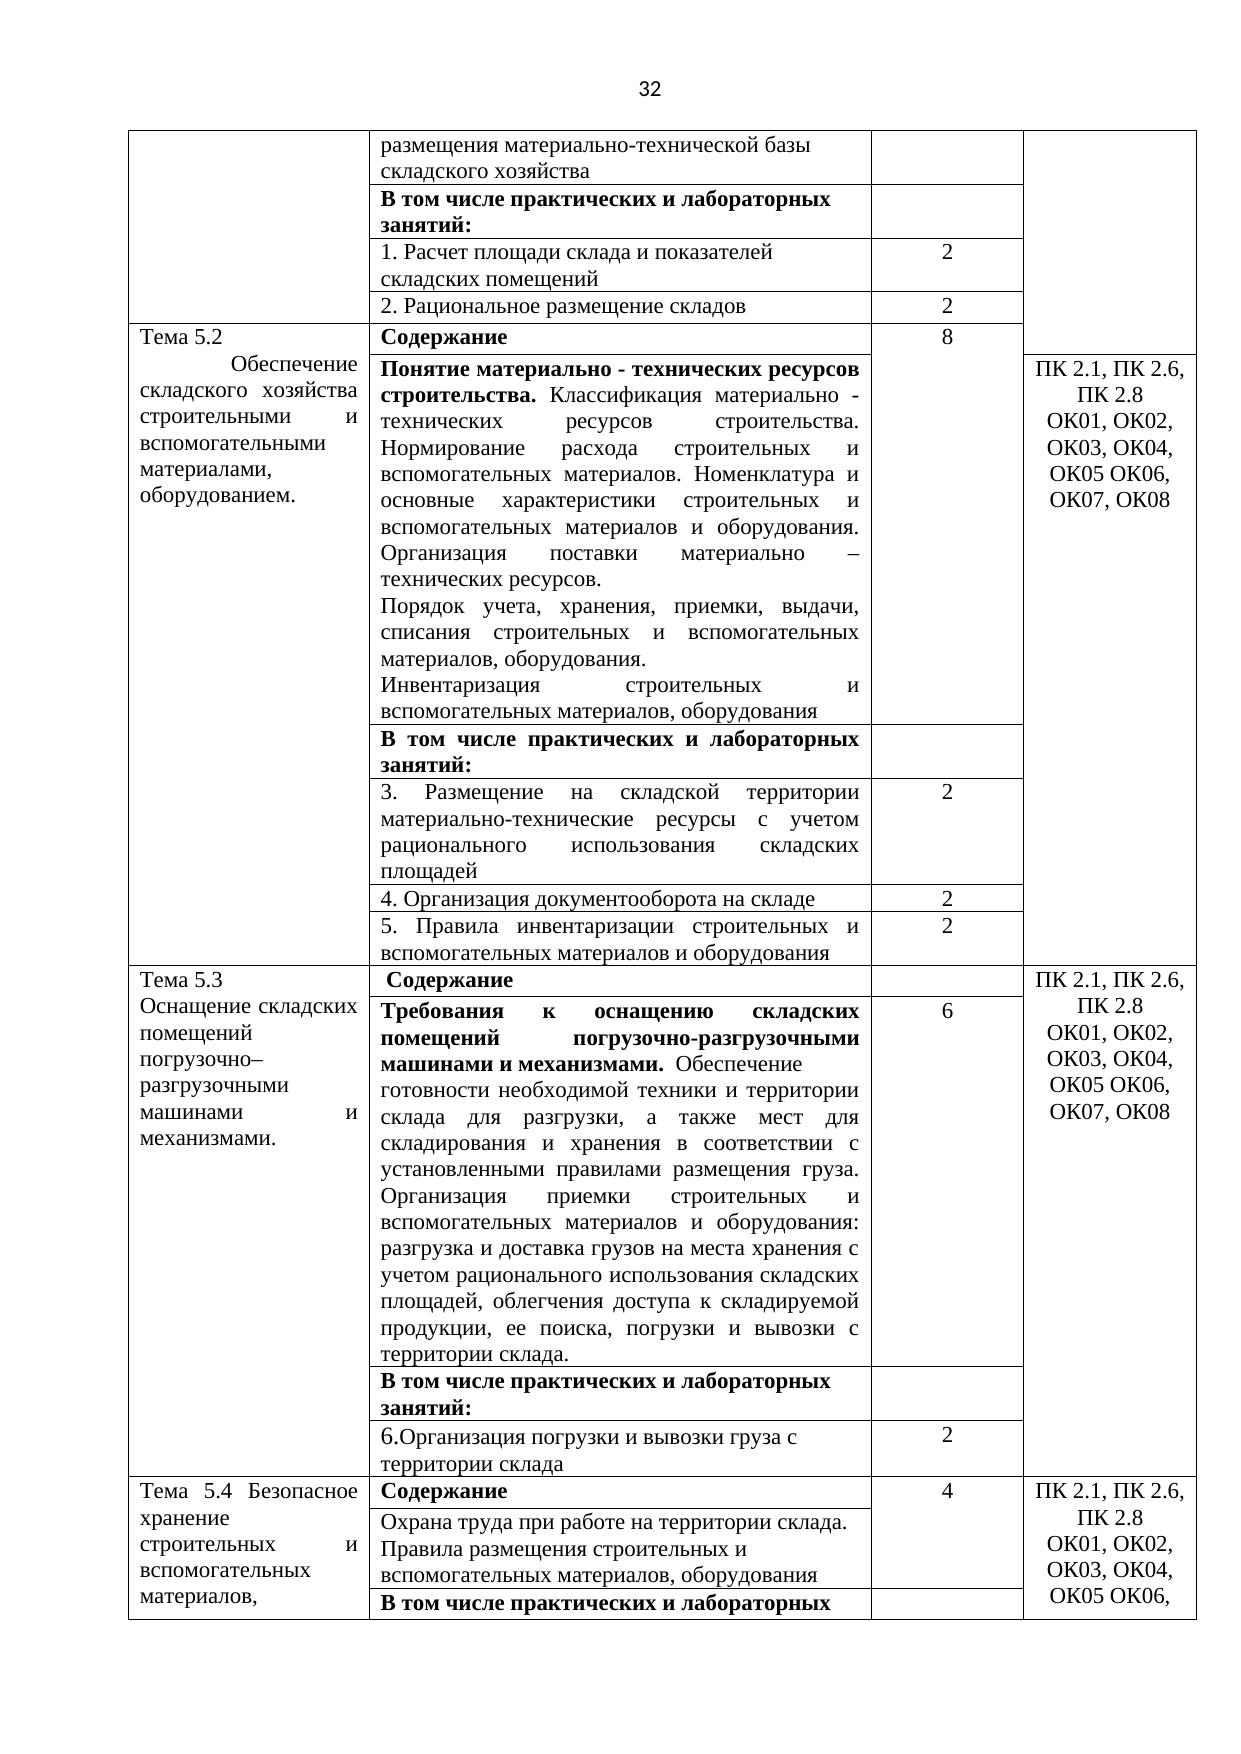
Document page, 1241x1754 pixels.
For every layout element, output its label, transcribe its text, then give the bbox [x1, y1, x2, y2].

table_cell ПК 2.1, ПК 2.6, ПК 2.8 ОК01, ОК02, ОК03, ОК04, ОК05 ОК06, ОК07, ОК08 [1024, 966, 1196, 1476]
table_cell В том числе практических и лабораторных занятий: [370, 725, 871, 777]
table_cell [872, 725, 1023, 777]
table_cell 2 [872, 239, 1023, 291]
table_cell 1. Расчет площади склада и показателей складских помещений [370, 239, 871, 291]
table_cell 4. Организация документооборота на складе [370, 885, 871, 911]
table_cell [872, 185, 1023, 237]
table_cell [872, 966, 1023, 996]
table_cell 2. Рациональное размещение складов [370, 292, 871, 322]
table_cell Охрана труда при работе на территории склада. Правила размещения строительных и вспомогательных материалов, оборудования [370, 1509, 871, 1587]
table_cell В том числе практических и лабораторных занятий: [370, 1367, 871, 1420]
table_cell 4 [872, 1477, 1023, 1587]
table_cell 2 [872, 1421, 1023, 1476]
table_cell ПК 2.1, ПК 2.6, ПК 2.8 ОК01, ОК02, ОК03, ОК04, ОК05 ОК06, ОК07, ОК08 [1024, 1477, 1196, 1619]
table_cell Тема 5.3 Оснащение складских помещений погрузочно–разгрузочными машинами и механизмами. [129, 966, 369, 1476]
table_cell 2 [872, 292, 1023, 322]
table_cell [872, 1589, 1023, 1619]
table_cell Содержание [370, 966, 871, 996]
table_cell 8 [872, 324, 1023, 724]
table_cell Тема 5.4 Безопасное хранение строительных и вспомогательных материалов, оборудования. [129, 1477, 369, 1619]
table_cell В том числе практических и лабораторных занятий: [370, 185, 871, 237]
table_cell Понятие материально - технических ресурсов строительства. Классификация материально - технических ресурсов строительства. Нормирование расхода строительных и вспомогательных материалов. Номенклатура и основные характеристики строительных и вспомогательных материалов и оборудования. Организация поставки материально – технических ресурсов. Порядок учета, хранения, приемки, выдачи, списания строительных и вспомогательных материалов, оборудования. Инвентаризация строительных и вспомогательных материалов, оборудования [370, 355, 871, 724]
table_cell 6 [872, 997, 1023, 1366]
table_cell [370, 131, 871, 184]
table_cell 2 [872, 779, 1023, 884]
table_cell Содержание [370, 1477, 871, 1507]
table_cell Требования к оснащению складских помещений погрузочно-разгрузочными машинами и механизмами. Обеспечение готовности необходимой техники и территории склада для разгрузки, а также мест для складирования и хранения в соответствии с установленными правилами размещения груза. Организация приемки строительных и вспомогательных материалов и оборудования: разгрузка и доставка грузов на места хранения с учетом рационального использования складских площадей, облегчения доступа к складируемой продукции, ее поиска, погрузки и вывозки с территории склада. [370, 997, 871, 1366]
table_cell 5. Правила инвентаризации строительных и вспомогательных материалов и оборудования [370, 912, 871, 965]
table_cell ПК 2.1, ПК 2.6, ПК 2.8 ОК01, ОК02, ОК03, ОК04, ОК05 ОК06, ОК07, ОК08 [1024, 355, 1196, 965]
table_cell 2 [872, 885, 1023, 911]
table_cell [872, 1367, 1023, 1420]
table_cell 2 [872, 912, 1023, 965]
table_cell Содержание [370, 324, 871, 354]
table_cell 3. Размещение на складской территории материально-технические ресурсы с учетом рационального использования складских площадей [370, 779, 871, 884]
table_cell 6.Организация погрузки и вывозки груза с территории склада [370, 1421, 871, 1476]
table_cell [370, 1589, 871, 1619]
table_cell Тема 5.2 Обеспечение складского хозяйства строительными и вспомогательными материалами, оборудованием. [129, 324, 369, 965]
